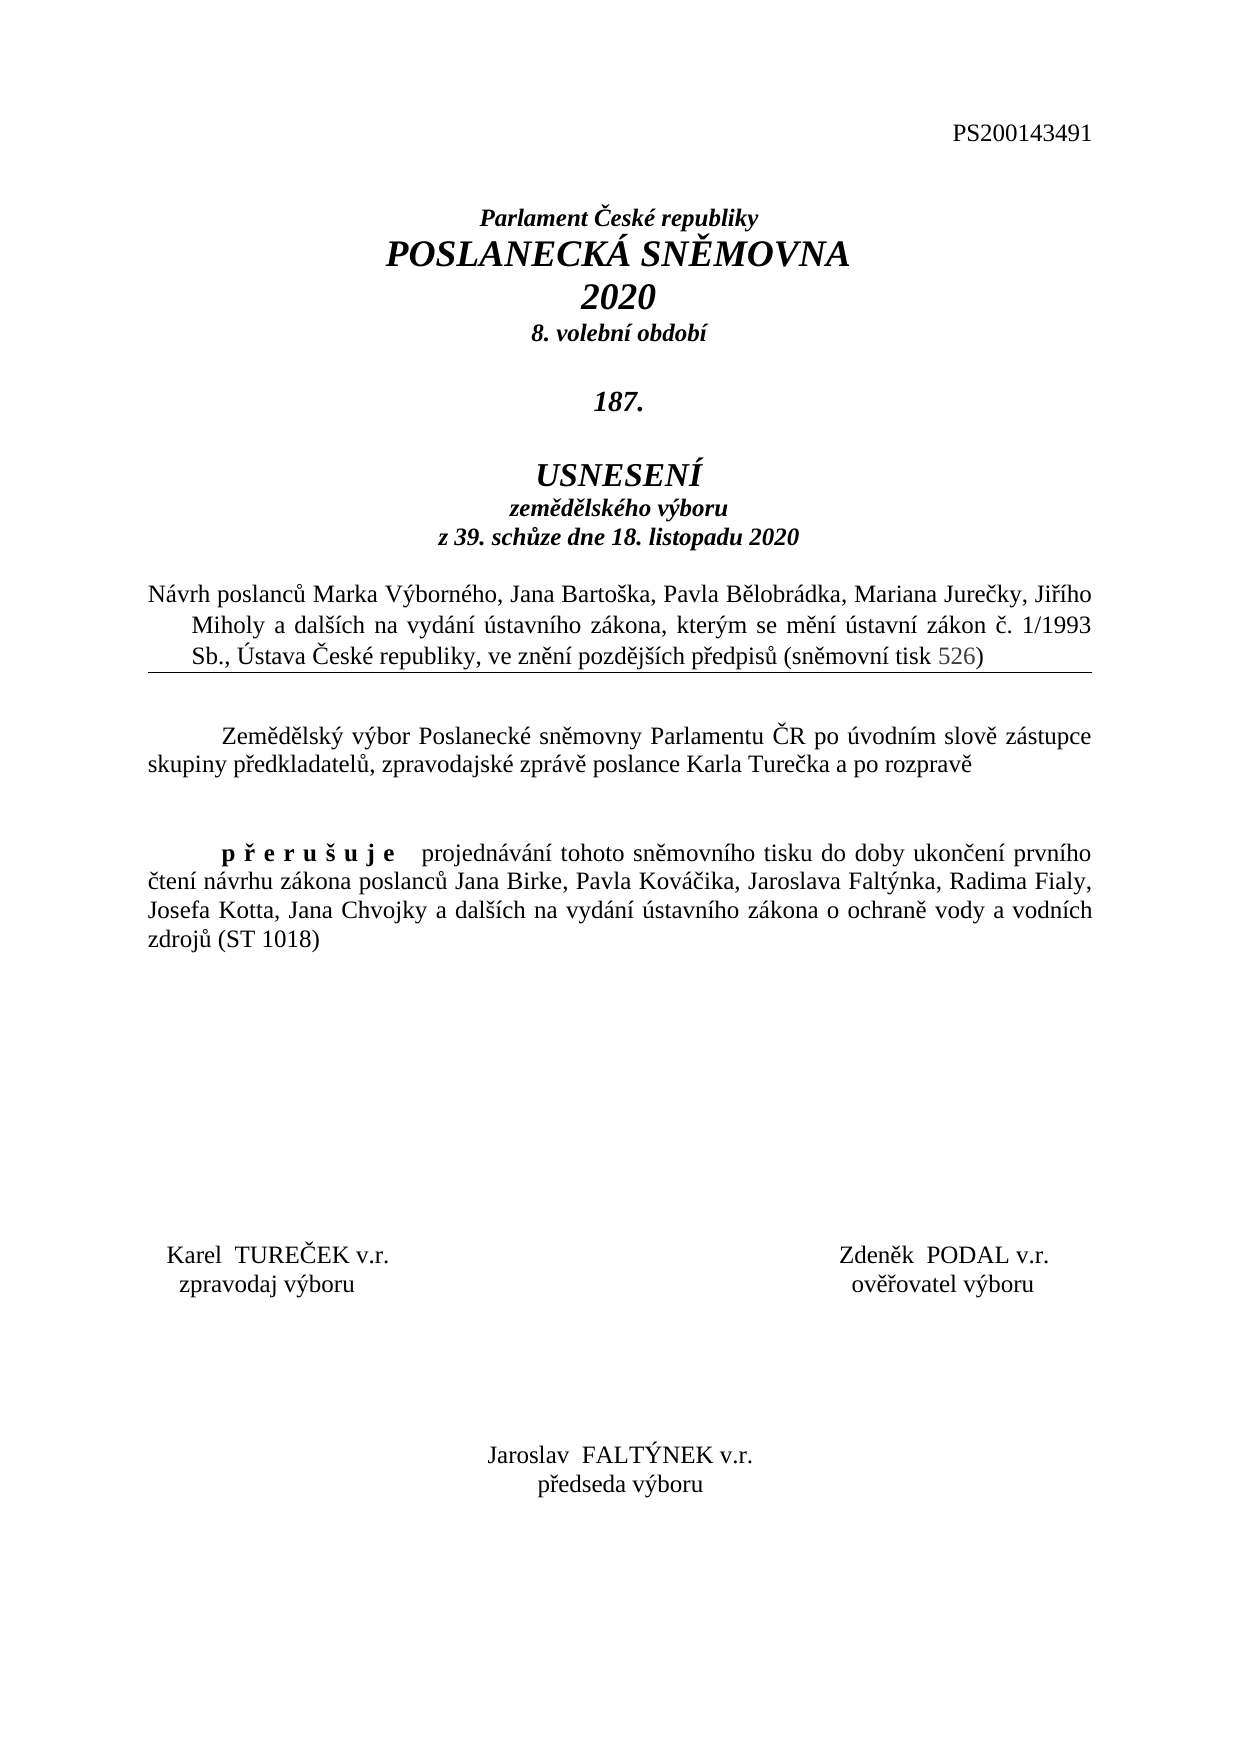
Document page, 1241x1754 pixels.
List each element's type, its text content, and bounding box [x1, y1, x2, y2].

text 187. [148, 384, 1092, 418]
text z 39. schůze dne 18. listopadu 2020 [148, 522, 1092, 551]
text POSLANECKÁ SNĚMOVNA [148, 232, 1092, 275]
text Parlament České republiky [148, 203, 1092, 232]
text zemědělského výboru [148, 493, 1092, 522]
text USNESENÍ [148, 455, 1092, 493]
text předseda výboru [148, 1469, 1092, 1498]
text p ř e r u š u j e projednávání tohoto sněmovního tisku do doby ukončení prvního čtení návrhu zákona poslanců Jana Birke, Pavla Kováčika, Jaroslava Faltýnka, Radima Fialy, Josefa Kotta, Jana Chvojky a dalších na vydání ústavního zákona o ochraně vody a vodních zdrojů (ST 1018) [148, 838, 1092, 953]
text PS200143491 [148, 118, 1092, 147]
text Zemědělský výbor Poslanecké sněmovny Parlamentu ČR po úvodním slově zástupce skupiny předkladatelů, zpravodajské zprávě poslance Karla Turečka a po rozpravě [148, 721, 1092, 778]
text Návrh poslanců Marka Výborného, Jana Bartoška, Pavla Bělobrádka, Mariana Jurečky, Jiřího Miholy a dalších na vydání ústavního zákona, kterým se mění ústavní zákon č. 1/1993 Sb., Ústava České republiky, ve znění pozdějších předpisů (sněmovní tisk 526) [148, 608, 1092, 672]
text Karel TUREČEK v.r. Zdeněk PODAL v.r. [148, 1240, 1092, 1269]
text 2020 [148, 275, 1092, 318]
text 8. volební období [148, 318, 1092, 347]
text Jaroslav FALTÝNEK v.r. [148, 1441, 1092, 1469]
text zpravodaj výboru ověřovatel výboru [148, 1269, 1092, 1298]
